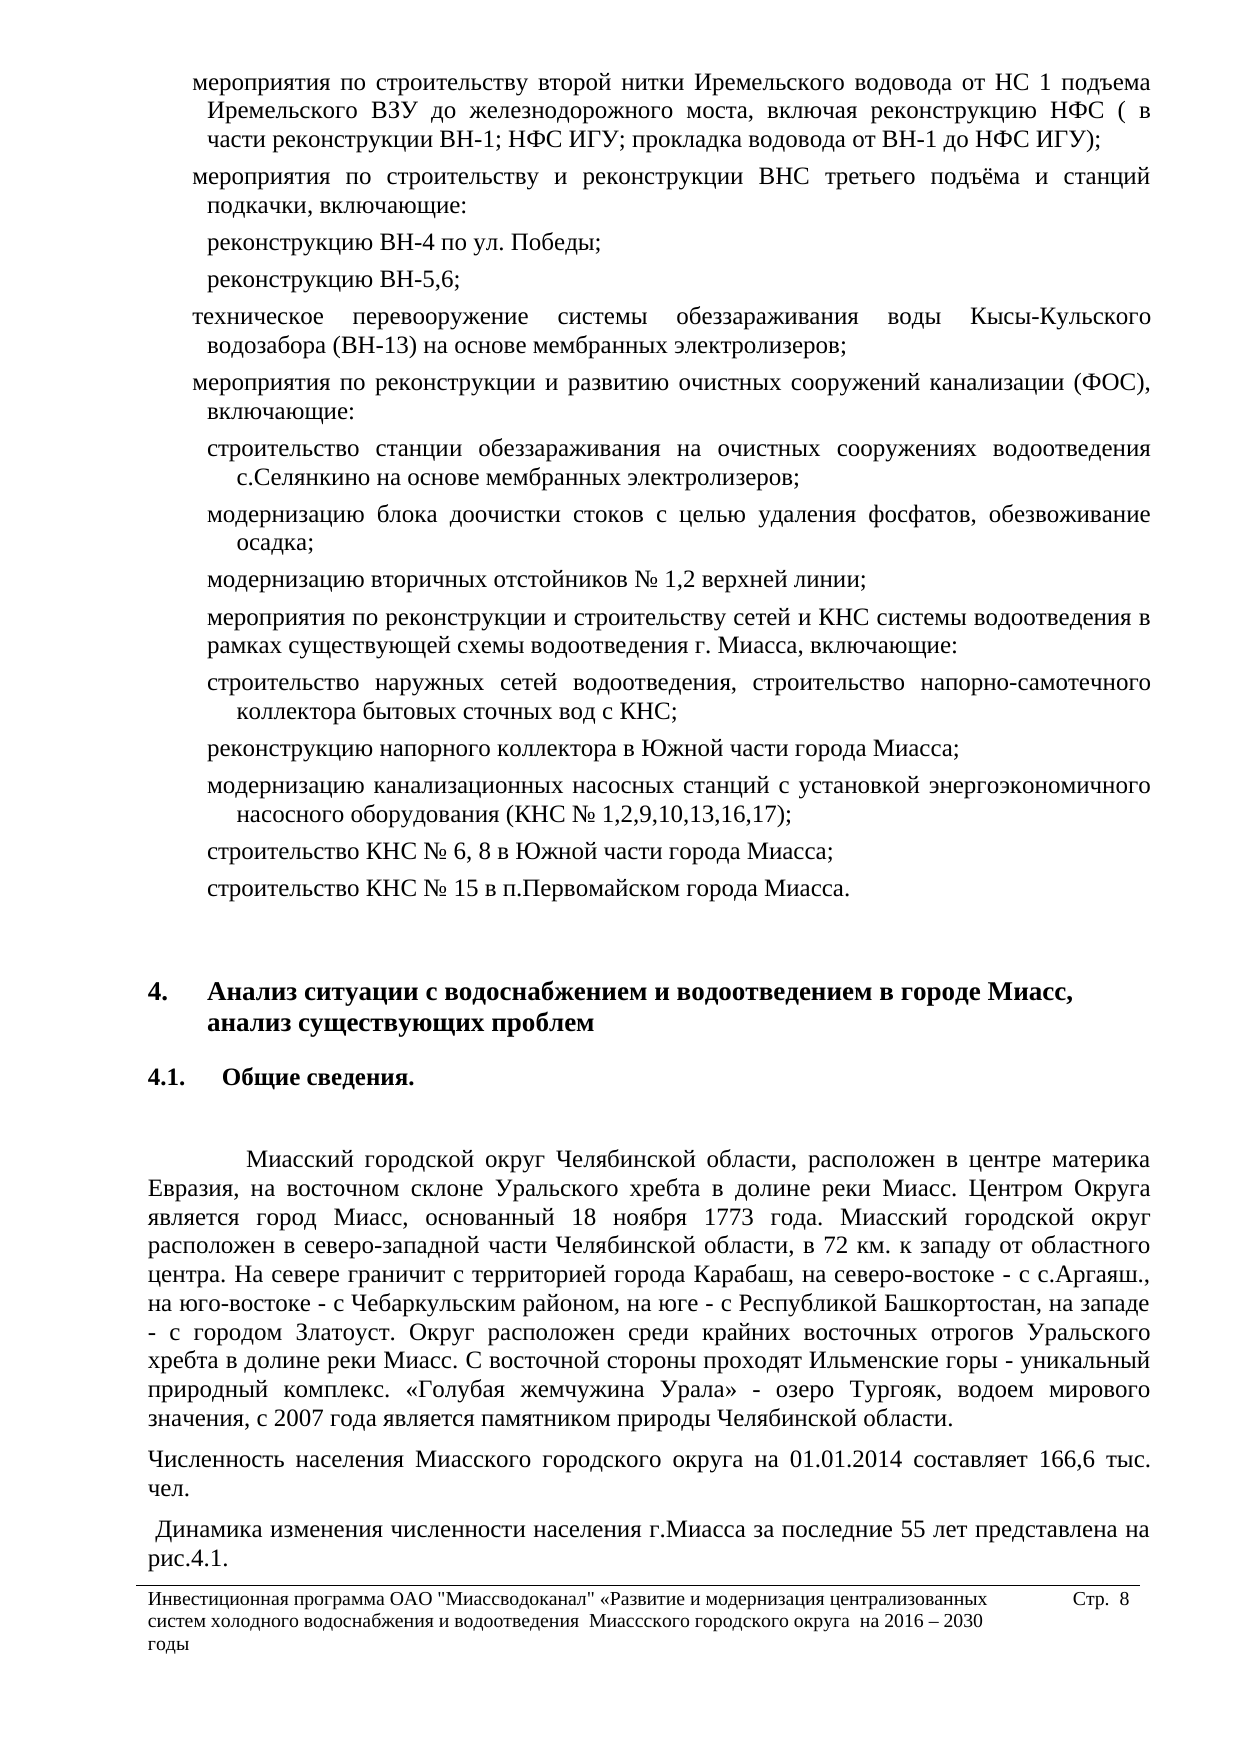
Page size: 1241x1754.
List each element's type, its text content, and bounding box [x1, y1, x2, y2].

text мероприятия по реконструкции и строительству сетей и КНС системы водоотведения в рамках существующей схемы водоотведения г. Миасса, включающие: [207, 602, 1152, 659]
subtitle Анализ ситуации с водоснабжением и водоотведением в городе Миасс, анализ существующих проблем [148, 974, 1152, 1037]
text строительство станции обеззараживания на очистных сооружениях водоотведения с.Селянкино на основе мембранных электролизеров; [207, 433, 1152, 490]
text строительство наружных сетей водоотведения, строительство напорно-самотечного коллектора бытовых сточных вод с КНС; [207, 667, 1152, 725]
text модернизацию блока доочистки стоков с целью удаления фосфатов, обезвоживание осадка; [207, 499, 1152, 556]
subtitle Общие сведения. [148, 1062, 1152, 1091]
text реконструкцию напорного коллектора в Южной части города Миасса; [207, 733, 1152, 762]
text строительство КНС № 15 в п.Первомайском города Миасса. [207, 873, 1152, 902]
text мероприятия по реконструкции и развитию очистных сооружений канализации (ФОС), включающие: [192, 367, 1152, 424]
text строительство КНС № 6, 8 в Южной части города Миасса; [207, 836, 1152, 865]
text реконструкцию ВН-4 по ул. Победы; [207, 227, 1152, 256]
text мероприятия по строительству и реконструкции ВНС третьего подъёма и станций подкачки, включающие: [192, 161, 1152, 219]
text техническое перевооружение системы обеззараживания воды Кысы-Кульского водозабора (ВН-13) на основе мембранных электролизеров; [192, 301, 1152, 359]
text модернизацию вторичных отстойников № 1,2 верхней линии; [207, 564, 1152, 593]
text Численность населения Миасского городского округа на 01.01.2014 составляет 166,6 тыс. чел. [148, 1444, 1152, 1502]
text Миасский городской округ Челябинской области, расположен в центре материка Евразия, на восточном склоне Уральского хребта в долине реки Миасс. Центром Округа является город Миасс, основанный 18 ноября 1773 года. Миасский городской округ расположен в северо-западной части Челябинской области, в 72 км. к западу от областного центра. На севере граничит с территорией города Карабаш, на северо-востоке - с с.Аргаяш., на юго-востоке - с Чебаркульским районом, на юге - с Республикой Башкортостан, на западе - с городом Златоуст. Округ расположен среди крайних восточных отрогов Уральского хребта в долине реки Миасс. С восточной стороны проходят Ильменские горы - уникальный природный комплекс. «Голубая жемчужина Урала» - озеро Тургояк, водоем мирового значения, с 2007 года является памятником природы Челябинской области. [148, 1144, 1152, 1432]
text модернизацию канализационных насосных станций с установкой энергоэкономичного насосного оборудования (КНС № 1,2,9,10,13,16,17); [207, 770, 1152, 828]
text Динамика изменения численности населения г.Миасса за последние 55 лет представлена на рис.4.1. [148, 1514, 1152, 1572]
text реконструкцию ВН-5,6; [207, 264, 1152, 293]
text мероприятия по строительству второй нитки Иремельского водовода от НС 1 подъема Иремельского ВЗУ до железнодорожного моста, включая реконструкцию НФС ( в части реконструкции ВН-1; НФС ИГУ; прокладка водовода от ВН-1 до НФС ИГУ); [192, 67, 1152, 153]
